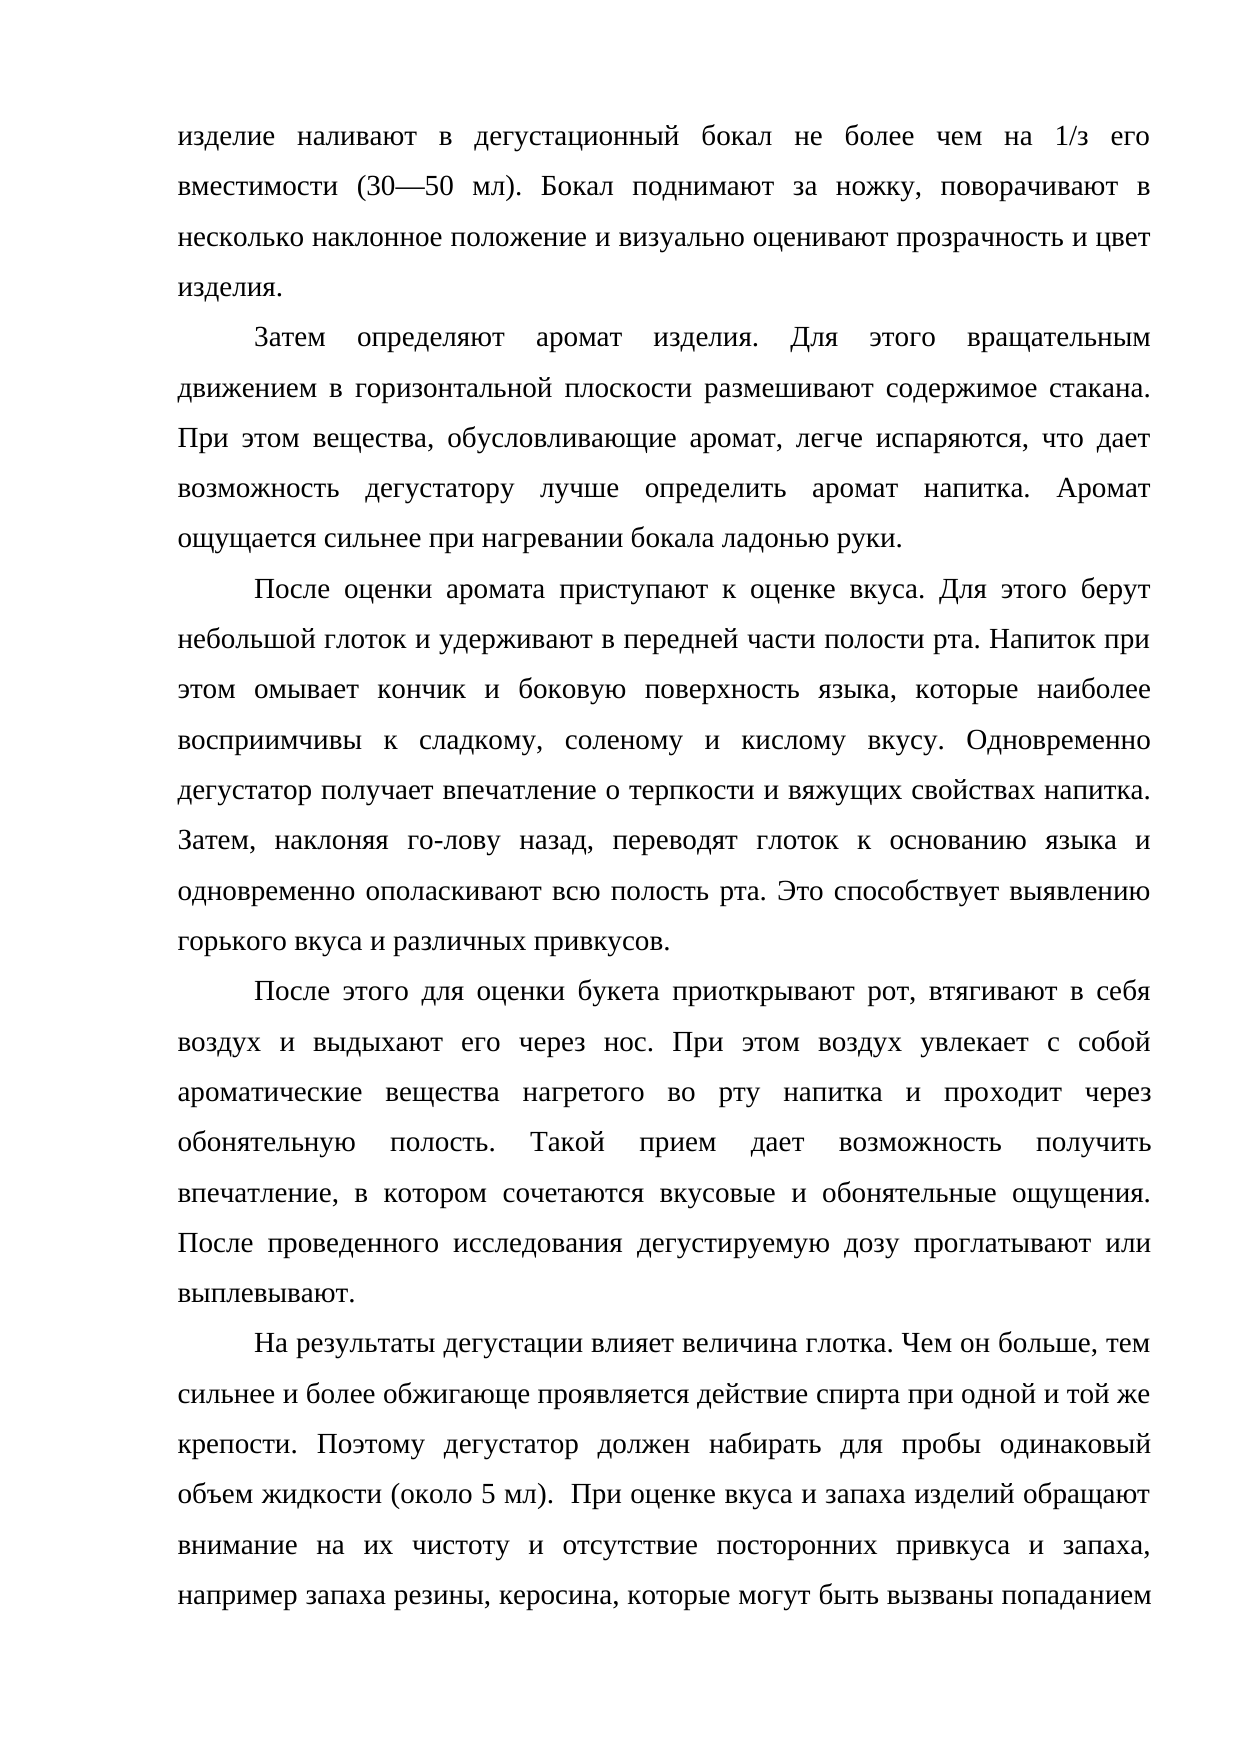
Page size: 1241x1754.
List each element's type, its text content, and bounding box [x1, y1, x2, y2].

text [177, 1326, 1152, 1611]
text После оценки аромата приступают к оценке вкуса. Для этого берут небольшой глоток и удерживают в передней части полости рта. Напиток при этом омывает кончик и боковую поверхность языка, которые наиболее восприимчивы к сладкому, соленому и кислому вкусу. Одновременно дегустатор получает впечатление о терпкости и вяжущих свойствах напитка. Затем, наклоняя го-лову назад, переводят глоток к основанию языка и одновременно ополаскивают всю полость рта. Это способствует выявлению горького вкуса и различных привкусов. [177, 571, 1152, 957]
text После этого для оценки букета приоткрывают рот, втягивают в себя воздух и выдыхают его через нос. При этом воздух увлекает с собой ароматические вещества нагретого во рту напитка и проходит через обонятельную полость. Такой прием дает возможность получить впечатление, в котором сочетаются вкусовые и обонятельные ощущения. После проведенного исследования дегустируемую дозу проглатывают или выплевывают. [177, 973, 1152, 1309]
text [177, 118, 1152, 303]
text 3атем определяют аромат изделия. Для этого вращательным движением в горизонтальной плоскости размешивают содержимое стакана. При этом вещества, обусловливающие аромат, легче испаряются, что дает возможность дегустатору лучше определить аромат напитка. Аромат ощущается сильнее при нагревании бокала ладонью руки. [177, 319, 1152, 554]
